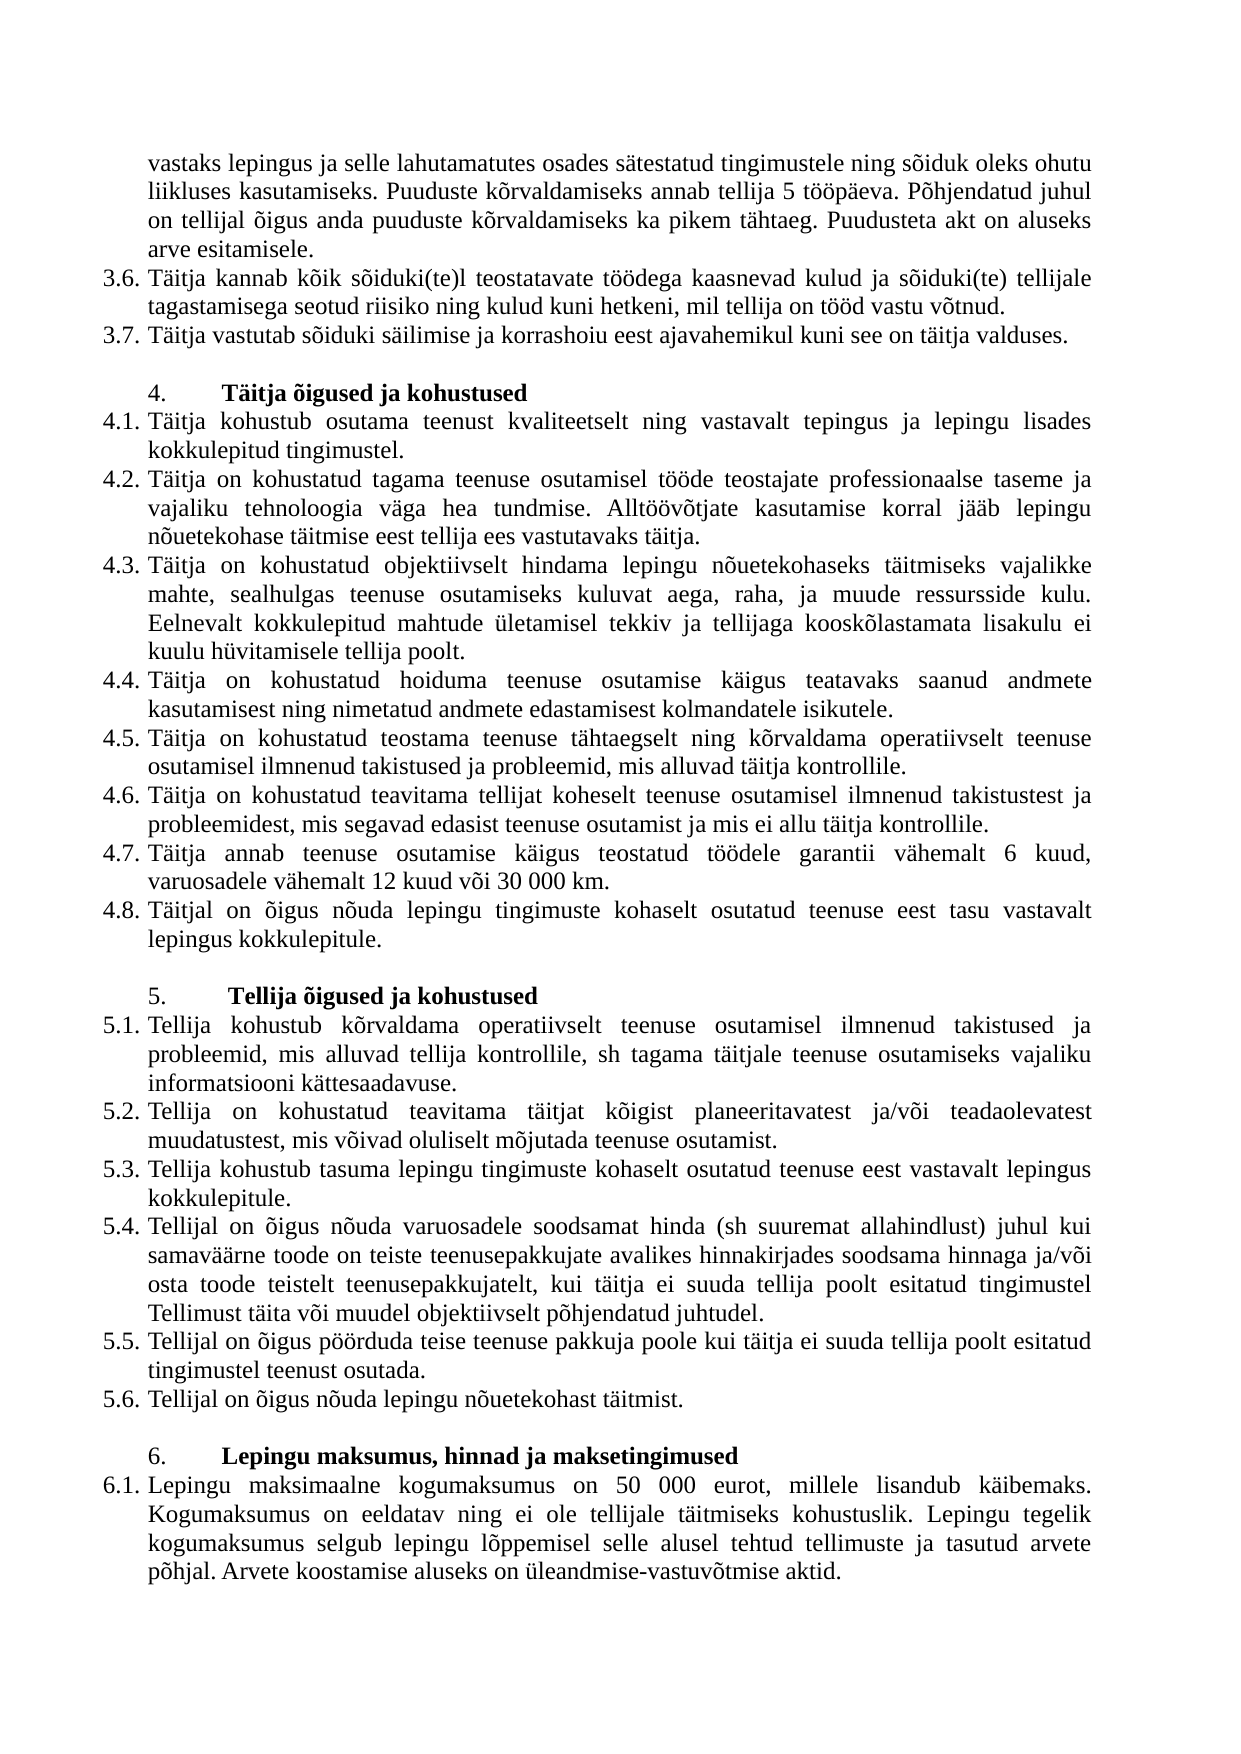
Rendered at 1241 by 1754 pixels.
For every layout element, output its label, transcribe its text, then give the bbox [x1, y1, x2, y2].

list Tellijal on õigus nõuda varuosadele soodsamat hinda (sh suuremat allahindlust) juhul kui samaväärne toode on teiste teenusepakkujate avalikes hinnakirjades soodsama hinnaga ja/või osta toode teistelt teenusepakkujatelt, kui täitja ei suuda tellija poolt esitatud tingimustel Tellimust täita või muudel objektiivselt põhjendatud juhtudel. [103, 1211, 1093, 1326]
list Tellija kohustub kõrvaldama operatiivselt teenuse osutamisel ilmnenud takistused ja probleemid, mis alluvad tellija kontrollile, sh tagama täitjale teenuse osutamiseks vajaliku informatsiooni kättesaadavuse. [103, 1010, 1093, 1096]
list Tellija kohustub tasuma lepingu tingimuste kohaselt osutatud teenuse eest vastavalt lepingus kokkulepitule. [103, 1154, 1093, 1211]
list Lepingu maksimaalne kogumaksumus on 50 000 eurot, millele lisandub käibemaks. Kogumaksumus on eeldatav ning ei ole tellijale täitmiseks kohustuslik. Lepingu tegelik kogumaksumus selgub lepingu lõppemisel selle alusel tehtud tellimuste ja tasutud arvete põhjal. Arvete koostamise aluseks on üleandmise-vastuvõtmise aktid. [103, 1470, 1093, 1585]
list Tellijal on õigus pöörduda teise teenuse pakkuja poole kui täitja ei suuda tellija poolt esitatud tingimustel teenust osutada. [103, 1326, 1093, 1384]
list Täitja on kohustatud objektiivselt hindama lepingu nõuetekohaseks täitmiseks vajalikke mahte, sealhulgas teenuse osutamiseks kuluvat aega, raha, ja muude ressursside kulu. Eelnevalt kokkulepitud mahtude ületamisel tekkiv ja tellijaga kooskõlastamata lisakulu ei kuulu hüvitamisele tellija poolt. [103, 550, 1093, 665]
list Täitja kannab kõik sõiduki(te)l teostatavate töödega kaasnevad kulud ja sõiduki(te) tellijale tagastamisega seotud riisiko ning kulud kuni hetkeni, mil tellija on tööd vastu võtnud. [103, 263, 1093, 320]
list Täitja õigused ja kohustused [148, 378, 1093, 406]
list Täitja on kohustatud teavitama tellijat koheselt teenuse osutamisel ilmnenud takistustest ja probleemidest, mis segavad edasist teenuse osutamist ja mis ei allu täitja kontrollile. [103, 780, 1093, 838]
list Täitja kohustub osutama teenust kvaliteetselt ning vastavalt tepingus ja lepingu lisades kokkulepitud tingimustel. [103, 406, 1093, 464]
list Täitja on kohustatud teostama teenuse tähtaegselt ning kõrvaldama operatiivselt teenuse osutamisel ilmnenud takistused ja probleemid, mis alluvad täitja kontrollile. [103, 723, 1093, 780]
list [103, 148, 1093, 263]
list Täitja on kohustatud hoiduma teenuse osutamise käigus teatavaks saanud andmete kasutamisest ning nimetatud andmete edastamisest kolmandatele isikutele. [103, 665, 1093, 723]
list Täitja annab teenuse osutamise käigus teostatud töödele garantii vähemalt 6 kuud, varuosadele vähemalt 12 kuud või 30 000 km. [103, 838, 1093, 895]
list Täitja vastutab sõiduki säilimise ja korrashoiu eest ajavahemikul kuni see on täitja valduses. [103, 320, 1093, 349]
list Tellijal on õigus nõuda lepingu nõuetekohast täitmist. [103, 1384, 1093, 1413]
list Täitjal on õigus nõuda lepingu tingimuste kohaselt osutatud teenuse eest tasu vastavalt lepingus kokkulepitule. [103, 895, 1093, 953]
list Tellija on kohustatud teavitama täitjat kõigist planeeritavatest ja/või teadaolevatest muudatustest, mis võivad oluliselt mõjutada teenuse osutamist. [103, 1096, 1093, 1154]
list Tellija õigused ja kohustused [148, 981, 1093, 1010]
list Täitja on kohustatud tagama teenuse osutamisel tööde teostajate professionaalse taseme ja vajaliku tehnoloogia väga hea tundmise. Alltöövõtjate kasutamise korral jääb lepingu nõuetekohase täitmise eest tellija ees vastutavaks täitja. [103, 464, 1093, 550]
list Lepingu maksumus, hinnad ja maksetingimused [148, 1441, 1093, 1470]
